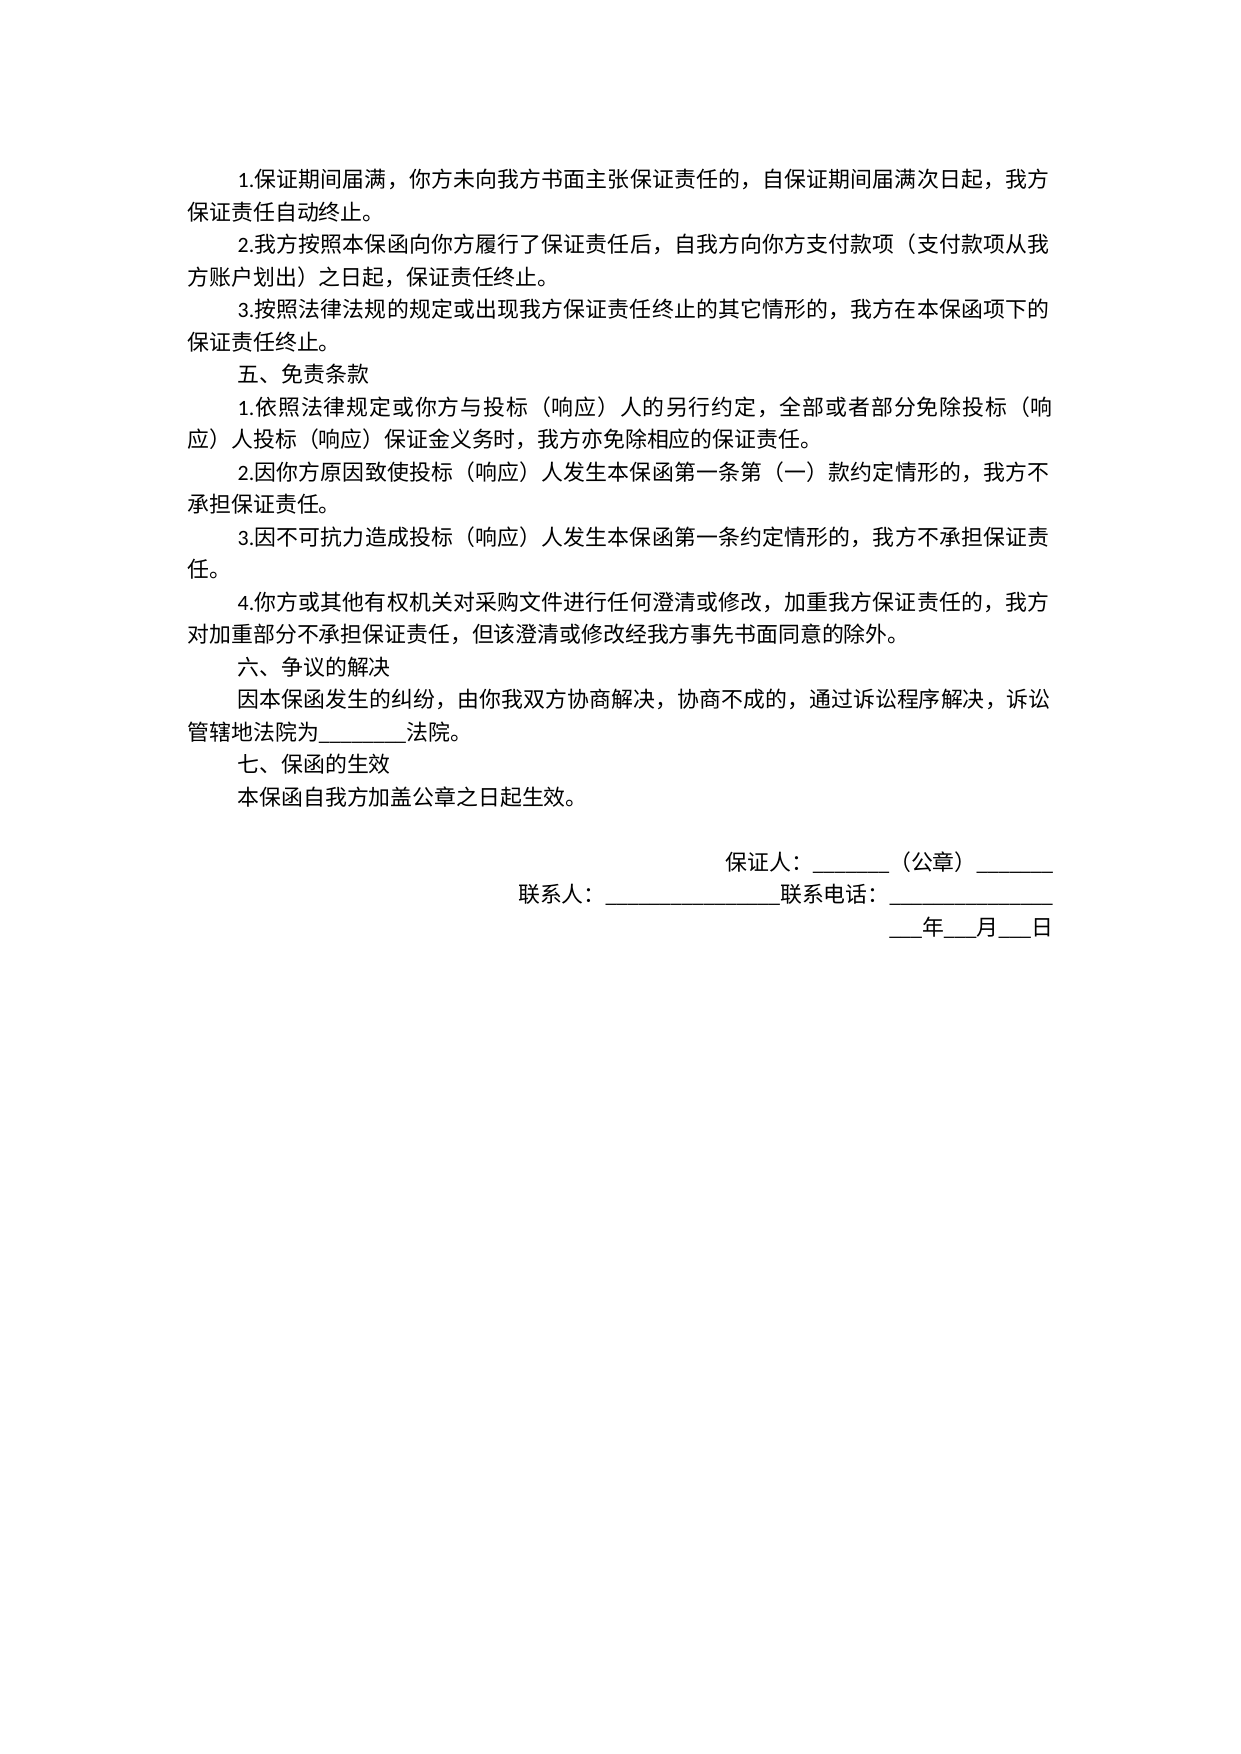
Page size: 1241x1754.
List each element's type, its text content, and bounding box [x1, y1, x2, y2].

text 保证人：_______（公章）_______ [187, 844, 1053, 877]
text 五、免责条款 [187, 357, 1053, 389]
text ___年___月___日 [187, 909, 1053, 942]
text 4.你方或其他有权机关对采购文件进行任何澄清或修改，加重我方保证责任的，我方对加重部分不承担保证责任，但该澄清或修改经我方事先书面同意的除外。 [187, 584, 1053, 649]
text 2.因你方原因致使投标（响应）人发生本保函第一条第（一）款约定情形的，我方不承担保证责任。 [187, 454, 1053, 519]
text 2.我方按照本保函向你方履行了保证责任后，自我方向你方支付款项（支付款项从我方账户划出）之日起，保证责任终止。 [187, 227, 1053, 292]
text 六、争议的解决 [187, 649, 1053, 682]
text 3.按照法律法规的规定或出现我方保证责任终止的其它情形的，我方在本保函项下的保证责任终止。 [187, 292, 1053, 357]
text 1.依照法律规定或你方与投标（响应）人的另行约定，全部或者部分免除投标（响应）人投标（响应）保证金义务时，我方亦免除相应的保证责任。 [187, 389, 1053, 454]
text 因本保函发生的纠纷，由你我双方协商解决，协商不成的，通过诉讼程序解决，诉讼管辖地法院为________法院。 [187, 682, 1053, 747]
text 3.因不可抗力造成投标（响应）人发生本保函第一条约定情形的，我方不承担保证责任。 [187, 519, 1053, 584]
text 本保函自我方加盖公章之日起生效。 [187, 779, 1053, 812]
text 1.保证期间届满，你方未向我方书面主张保证责任的，自保证期间届满次日起，我方保证责任自动终止。 [187, 162, 1053, 227]
text 联系人：________________联系电话：_______________ [187, 877, 1053, 909]
text 七、保函的生效 [187, 747, 1053, 779]
